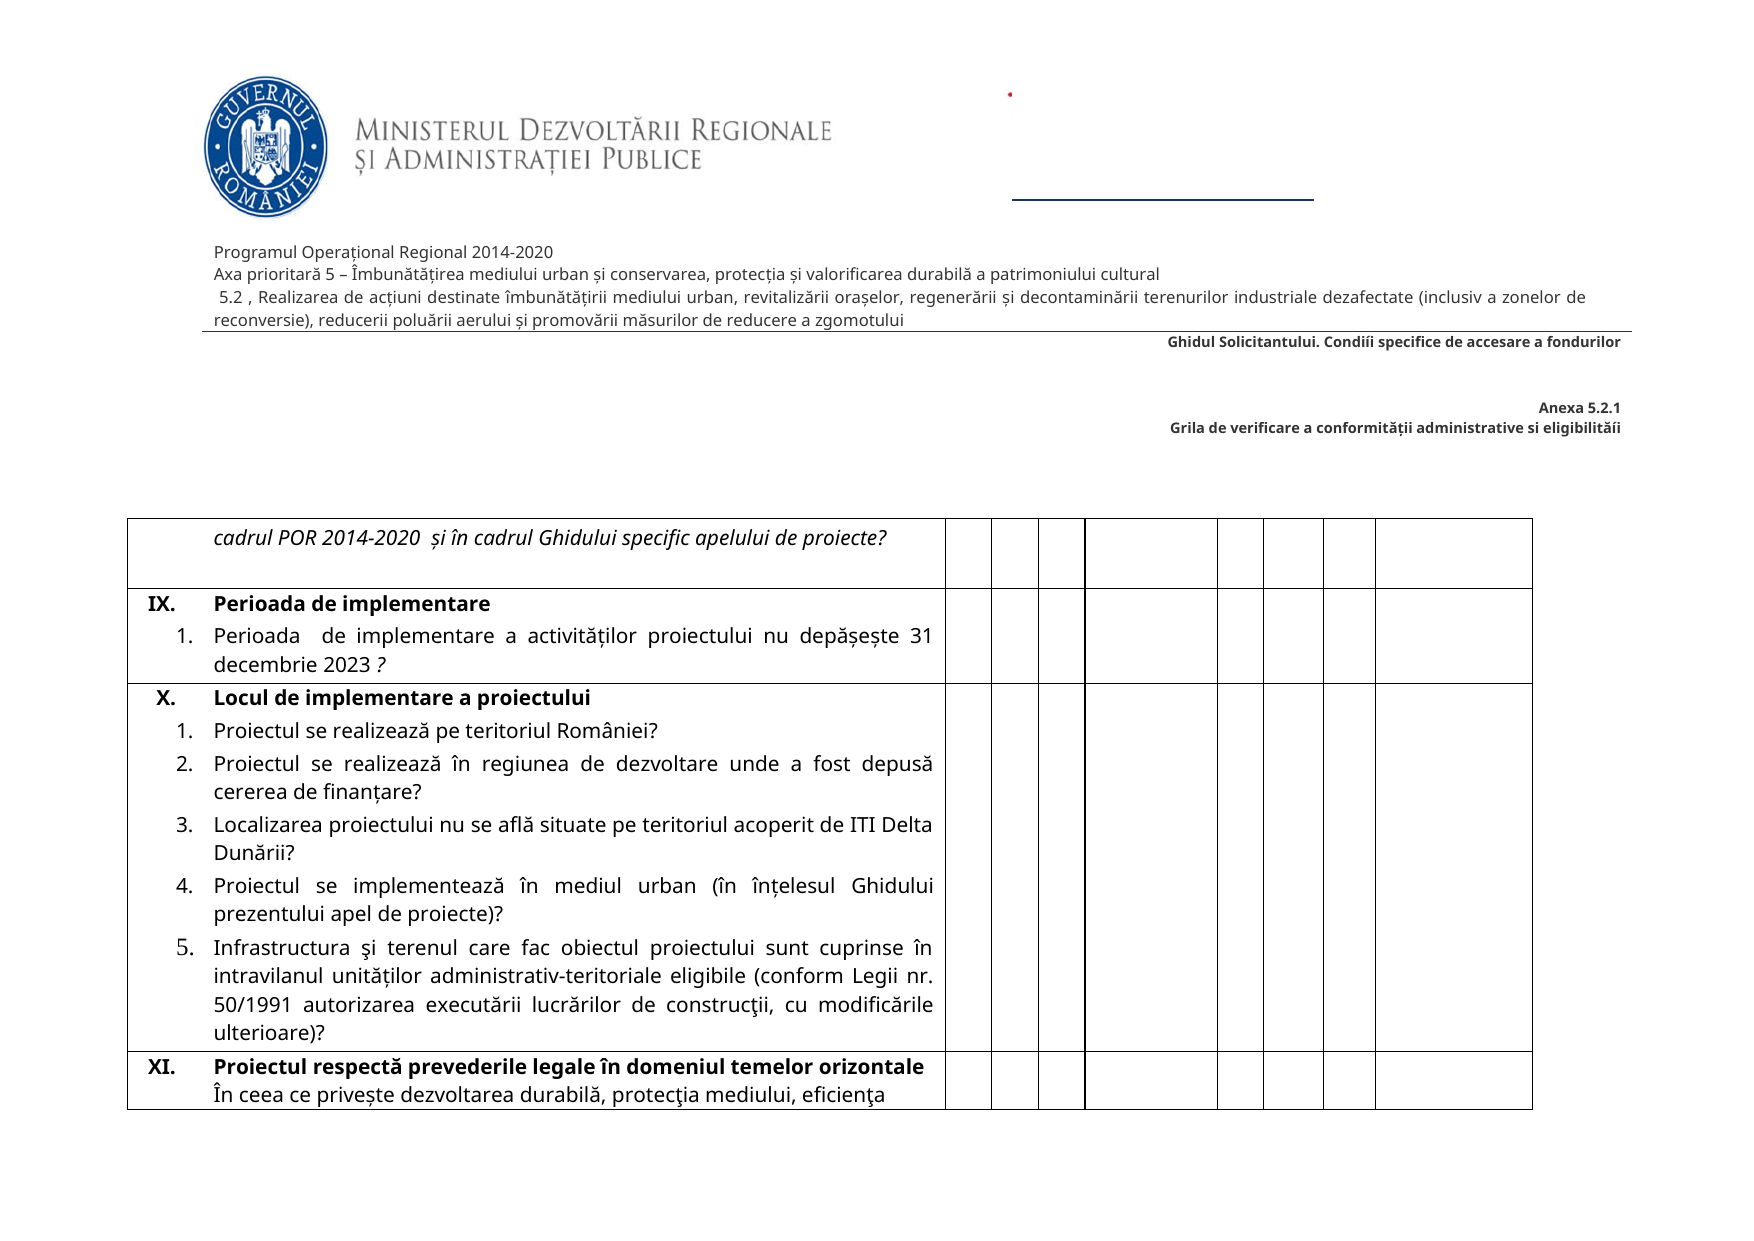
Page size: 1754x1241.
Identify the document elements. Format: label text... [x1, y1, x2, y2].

table_cell [992, 1052, 1038, 1109]
table_cell [946, 589, 991, 682]
table_cell [1086, 589, 1217, 682]
table_cell [1086, 1052, 1217, 1109]
table_cell [1218, 1052, 1263, 1109]
table_cell [1264, 519, 1323, 588]
table_cell [1039, 1052, 1084, 1109]
table_cell Perioada de implementare Perioada de implementare a activităților proiectului nu depășește 31 decembrie 2023 ? [128, 589, 945, 682]
table_cell [1086, 684, 1217, 1051]
table_cell [946, 1052, 991, 1109]
table_cell [1039, 519, 1084, 588]
table_cell [1086, 519, 1217, 588]
table_cell [1264, 684, 1323, 1051]
table_cell [1218, 519, 1263, 588]
table_cell [1324, 1052, 1375, 1109]
table_cell [992, 684, 1038, 1051]
table_cell [1039, 684, 1084, 1051]
table_cell [1324, 589, 1375, 682]
table_cell [1039, 589, 1084, 682]
table_cell [1264, 1052, 1323, 1109]
table_cell [1376, 1052, 1532, 1109]
table_cell [1324, 519, 1375, 588]
table_cell Limitele minime si maxime ale proiectului Proiectul se încadrează între limitele valorilor minime și maxime definite în cadrul Ghidului solicitantului- Condiții generale de accesare a fondurilor în cadrul POR 2014-2020 și în cadrul Ghidului specific apelului de proiecte? [128, 519, 945, 588]
table_cell [1264, 589, 1323, 682]
table_cell [946, 519, 991, 588]
table_cell [1218, 684, 1263, 1051]
table_cell [1376, 519, 1532, 588]
table_cell [992, 519, 1038, 588]
table_cell Locul de implementare a proiectului Proiectul se realizează pe teritoriul României? Proiectul se realizează în regiunea de dezvoltare unde a fost depusă cererea de finanțare? Localizarea proiectului nu se află situate pe teritoriul acoperit de ITI Delta Dunării? Proiectul se implementează în mediul urban (în înțelesul Ghidului prezentului apel de proiecte)? Infrastructura şi terenul care fac obiectul proiectului sunt cuprinse în intravilanul unităților administrativ-teritoriale eligibile (conform Legii nr. 50/1991 autorizarea executării lucrărilor de construcţii, cu modificările ulterioare)? [128, 684, 945, 1051]
table_cell [992, 589, 1038, 682]
table_cell [946, 684, 991, 1051]
table_cell [1324, 684, 1375, 1051]
picture [201, 73, 1012, 221]
table_cell [1218, 589, 1263, 682]
table_cell [1376, 589, 1532, 682]
table_cell [1376, 684, 1532, 1051]
table_cell Proiectul respectă prevederile legale în domeniul temelor orizontale În ceea ce privește dezvoltarea durabilă, protecţia mediului, eficienţa energetică, egalitatea de șanse, de gen, nediscriminarea şi accesibilitate din legislația națională și comunitară solicitantul face dovada respectării minimului legislativ în aceste domenii (se va verifica respectarea modelului standard a Declaratiei de angajament) [128, 1052, 945, 1109]
